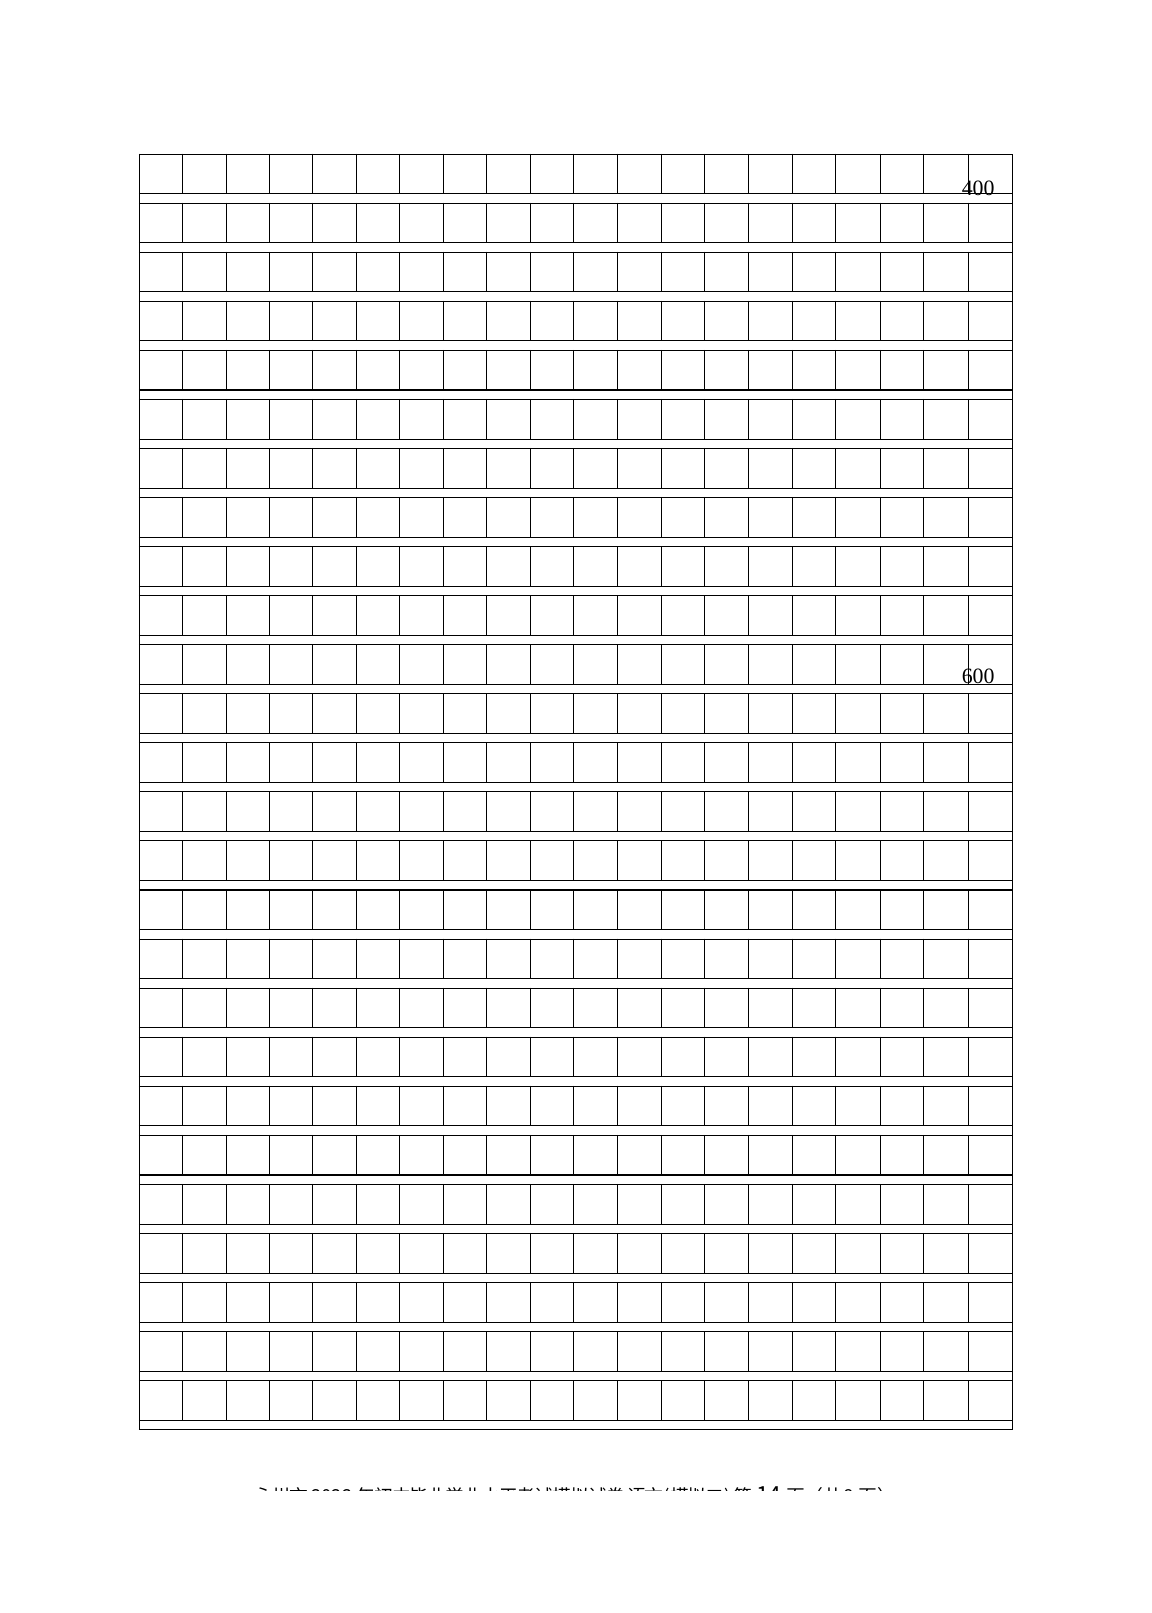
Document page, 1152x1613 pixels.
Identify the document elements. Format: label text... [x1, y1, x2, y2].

text 400 [127, 175, 994, 200]
text 600 [127, 663, 994, 688]
